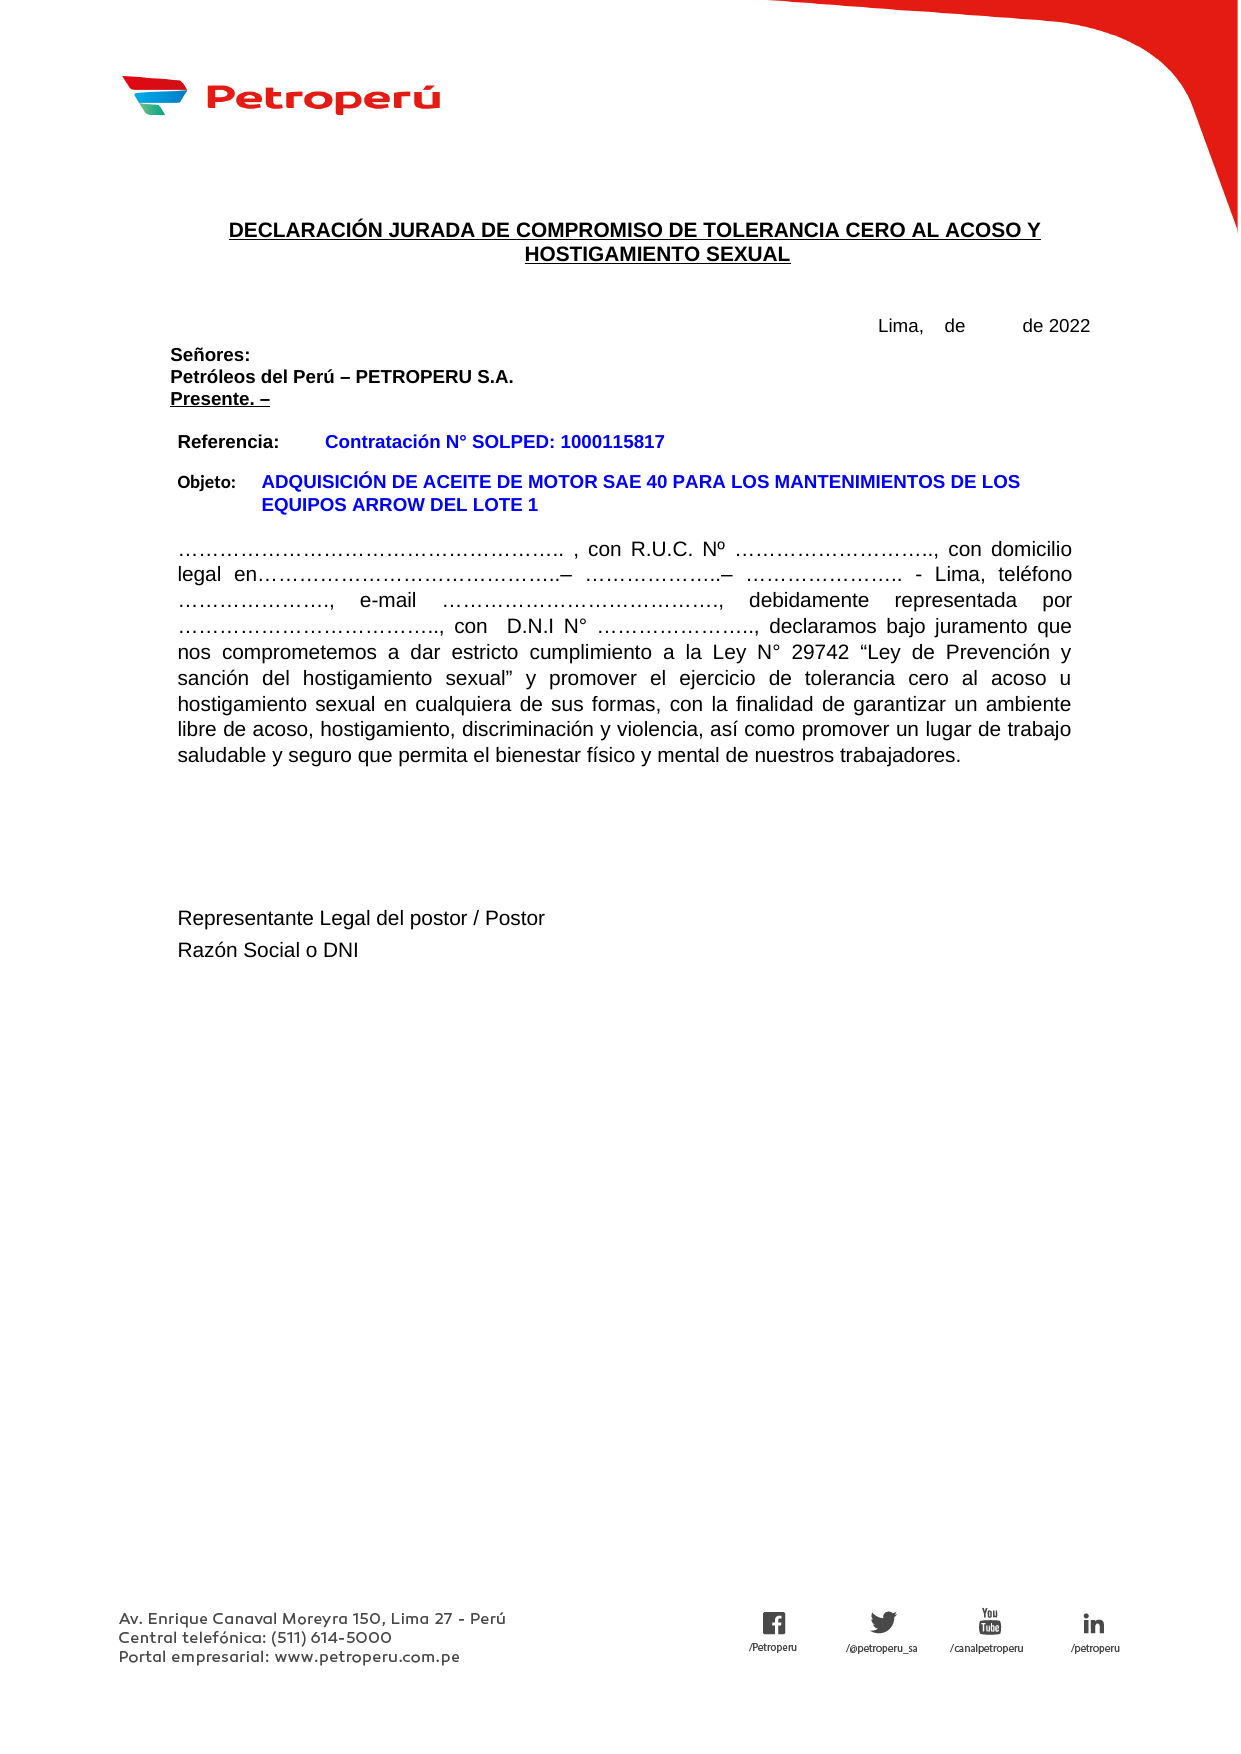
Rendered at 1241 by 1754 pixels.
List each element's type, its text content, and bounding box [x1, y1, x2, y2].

picture [4, 0, 1238, 239]
text Señores: [170, 344, 1090, 366]
picture [0, 1599, 1239, 1754]
text DECLARACIÓN JURADA DE COMPROMISO DE TOLERANCIA CERO AL ACOSO Y HOSTIGAMIENTO SEXUAL [177, 218, 1093, 266]
text Referencia: Contratación N° SOLPED: 1000115817 [177, 431, 1093, 452]
text Petróleos del Perú – PETROPERU S.A. [170, 366, 1090, 387]
text Objeto: ADQUISICIÓN DE ACEITE DE MOTOR SAE 40 PARA LOS MANTENIMIENTOS DE LOS EQUIPOS ARROW DEL LOTE 1 [177, 470, 1093, 515]
text Razón Social o DNI [177, 937, 1093, 961]
text Representante Legal del postor / Postor [177, 905, 1093, 929]
text ……………………………………………….. , con R.U.C. Nº ……………………….., con domicilio legal en……………………………………..– ………………..– ………………….. - Lima, teléfono …………………., e-mail …………………………………., debidamente representada por ……………………………….., con D.N.I N° ………………….., declaramos bajo juramento que nos comprometemos a dar estricto cumplimiento a la Ley N° 29742 “Ley de Prevención y sanción del hostigamiento sexual” y promover el ejercicio de tolerancia cero al acoso u hostigamiento sexual en cualquiera de sus formas, con la finalidad de garantizar un ambiente libre de acoso, hostigamiento, discriminación y violencia, así como promover un lugar de trabajo saludable y seguro que permita el bienestar físico y mental de nuestros trabajadores. [177, 536, 1073, 767]
text Presente. – [170, 387, 1090, 409]
text Lima, de de 2022 [768, 315, 1090, 336]
